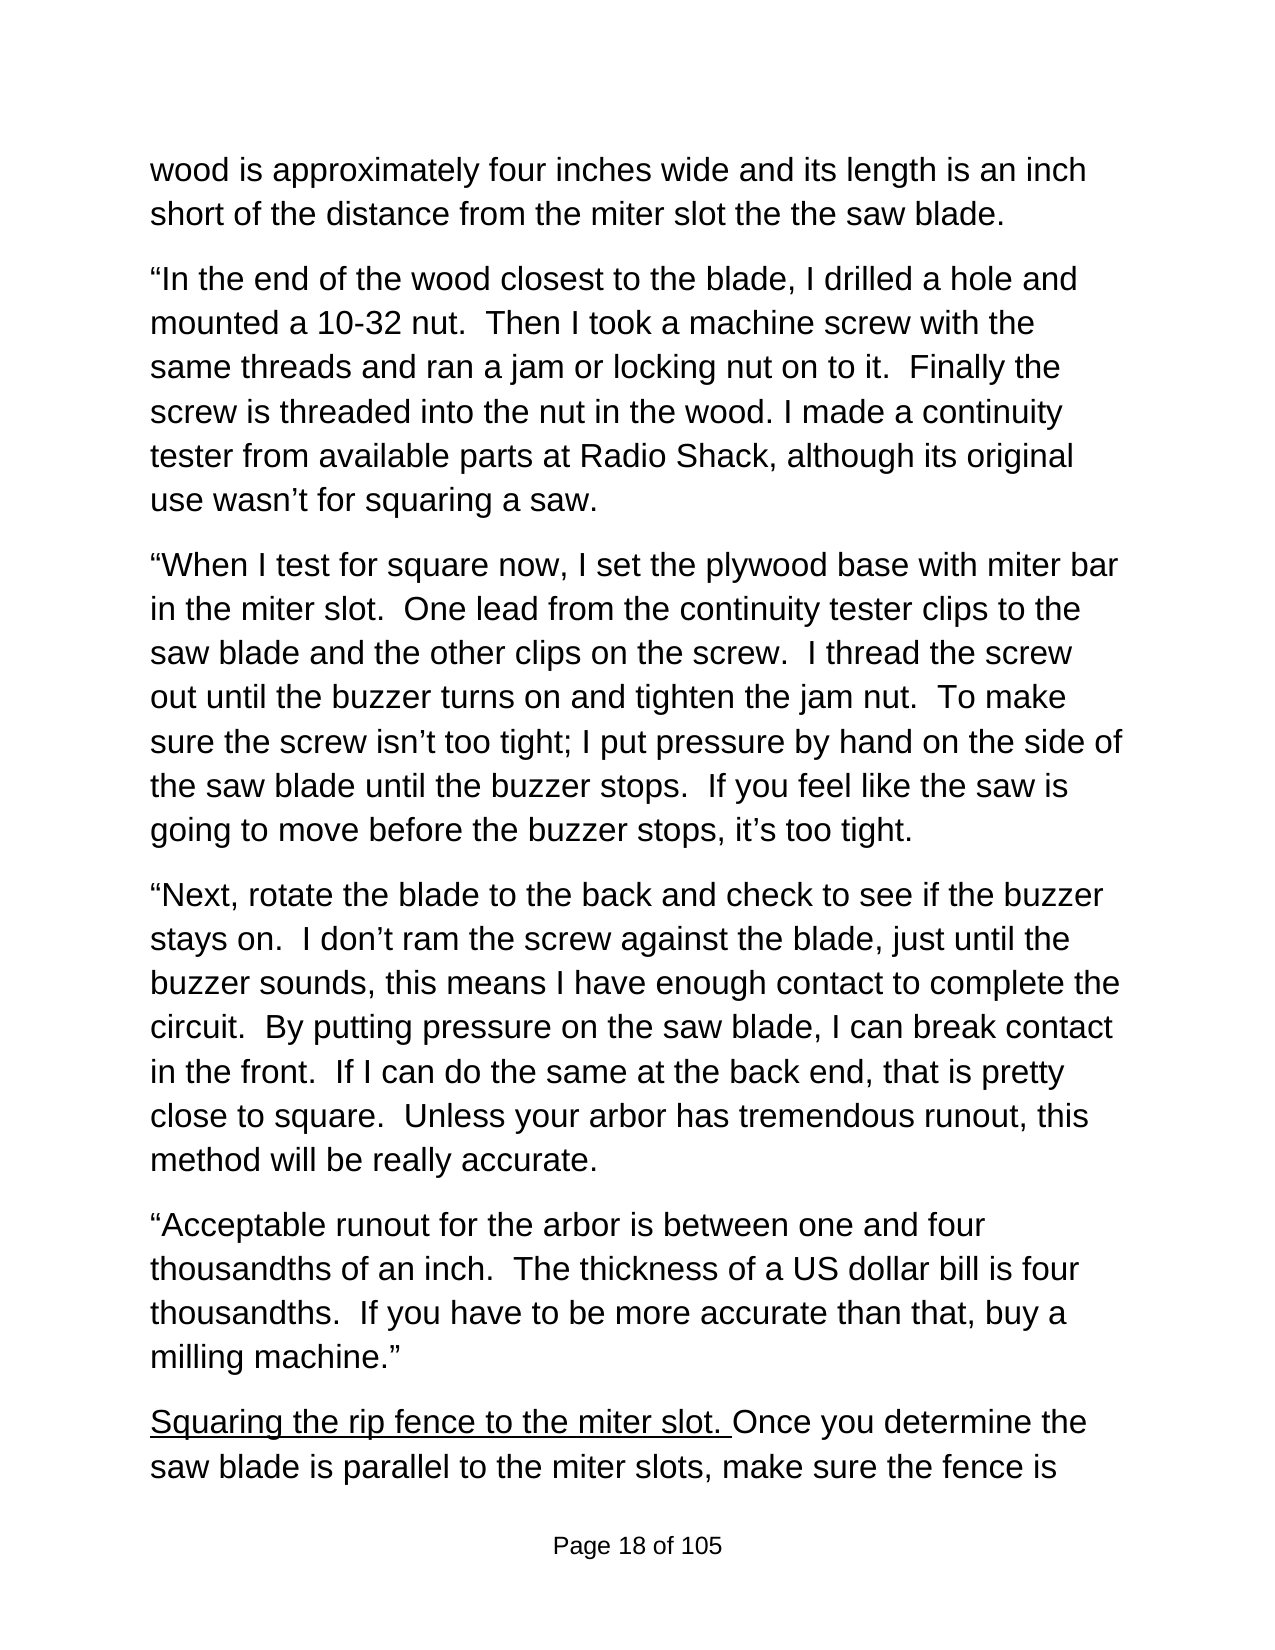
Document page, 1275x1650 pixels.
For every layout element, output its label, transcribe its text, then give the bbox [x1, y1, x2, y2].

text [150, 150, 1125, 233]
text “When I test for square now, I set the plywood base with miter bar in the miter slot. One lead from the continuity tester clips to the saw blade and the other clips on the screw. I thread the screw out until the buzzer turns on and tighten the jam nut. To make sure the screw isn’t too tight; I put pressure by hand on the side of the saw blade until the buzzer stops. If you feel like the saw is going to move before the buzzer stops, it’s too tight. [150, 545, 1125, 848]
text “Next, rotate the blade to the back and check to see if the buzzer stays on. I don’t ram the screw against the blade, just until the buzzer sounds, this means I have enough contact to complete the circuit. By putting pressure on the saw blade, I can break contact in the front. If I can do the same at the back end, that is pretty close to square. Unless your arbor has tremendous runout, this method will be really accurate. [150, 875, 1125, 1178]
text “In the end of the wood closest to the blade, I drilled a hole and mounted a 10-32 nut. Then I took a machine screw with the same threads and ran a jam or locking nut on to it. Finally the screw is threaded into the nut in the wood. I made a continuity tester from available parts at Radio Shack, although its original use wasn’t for squaring a saw. [150, 259, 1125, 518]
text “Acceptable runout for the arbor is between one and four thousandths of an inch. The thickness of a US dollar bill is four thousandths. If you have to be more accurate than that, buy a milling machine.” [150, 1205, 1125, 1376]
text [150, 1402, 1125, 1485]
